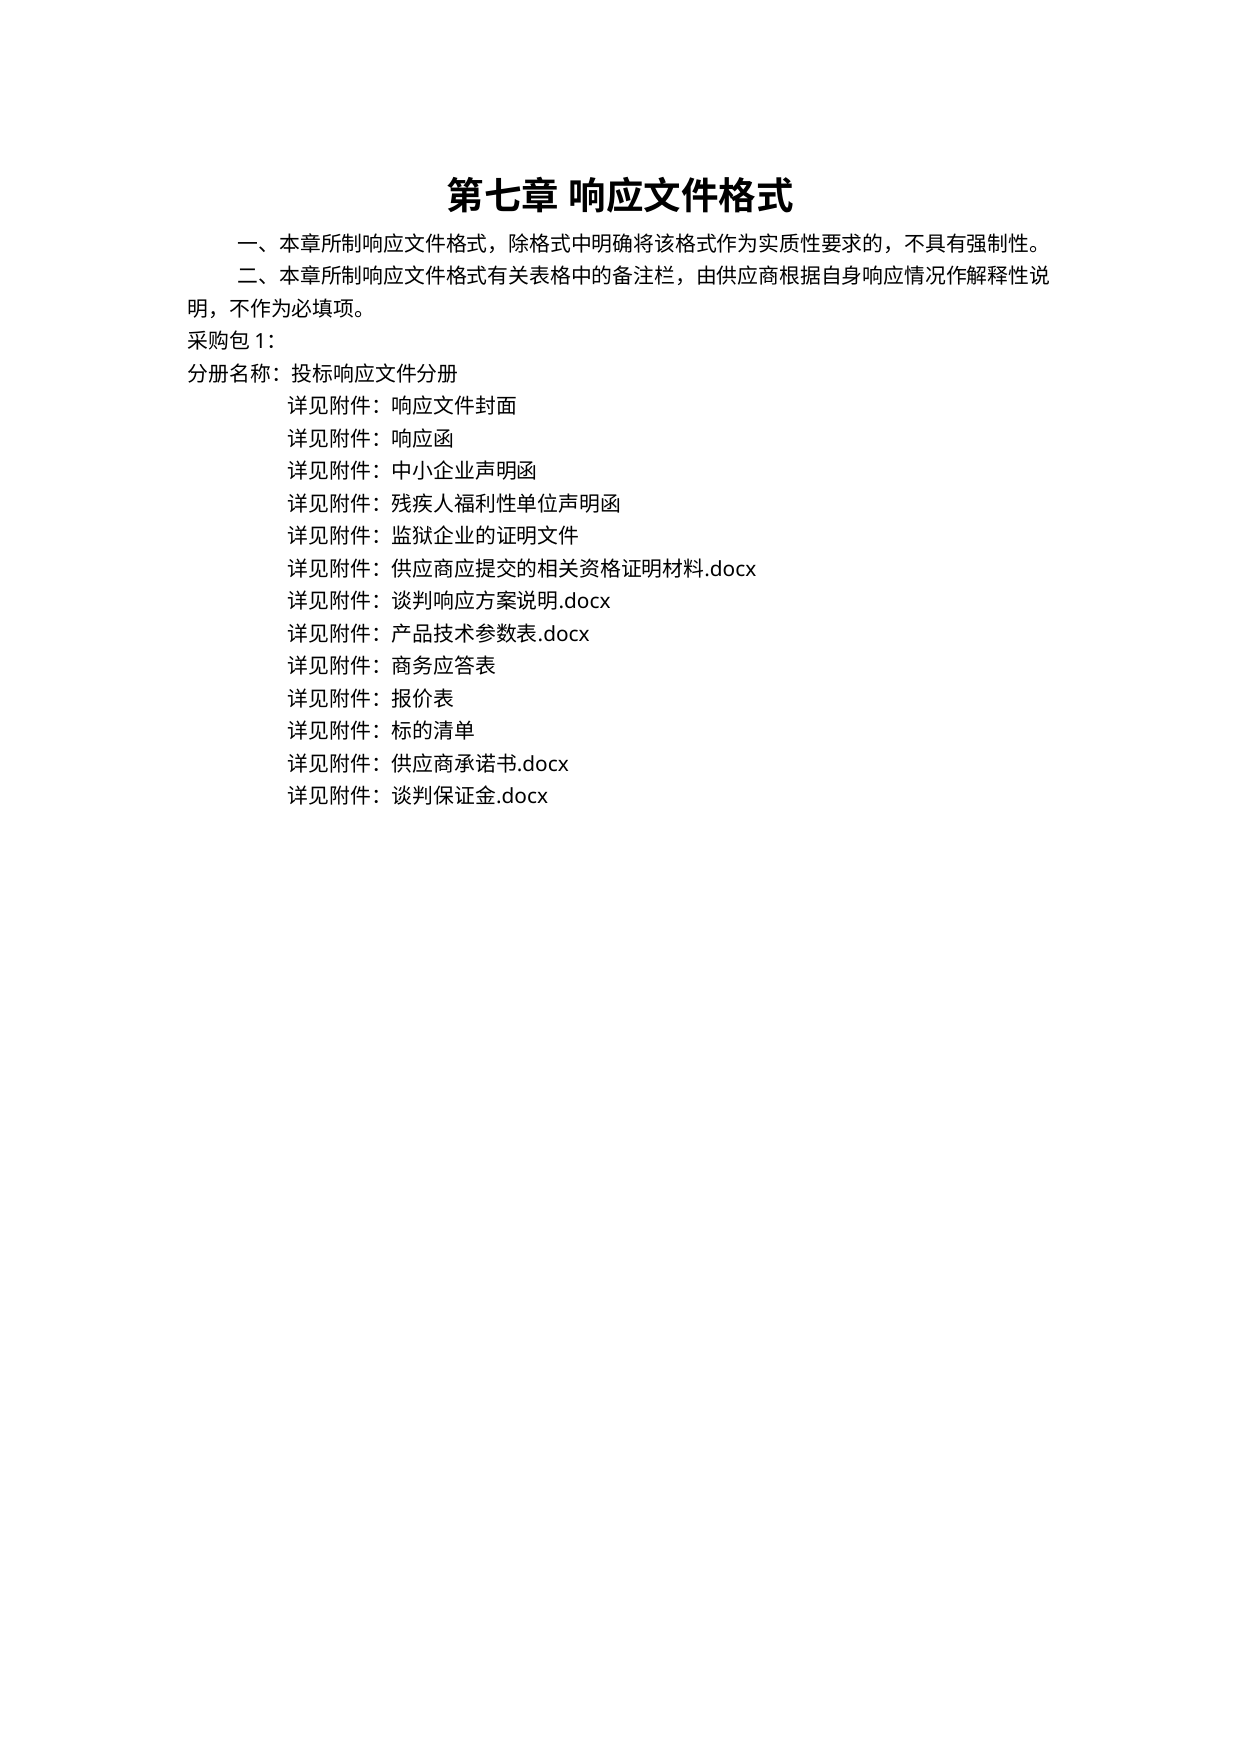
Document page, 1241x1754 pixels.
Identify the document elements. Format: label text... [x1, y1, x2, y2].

text 详见附件：标的清单 [187, 714, 1053, 747]
text 详见附件：谈判保证金.docx [187, 779, 1053, 812]
text 详见附件：供应商应提交的相关资格证明材料.docx [187, 552, 1053, 584]
text 详见附件：产品技术参数表.docx [187, 617, 1053, 649]
text 采购包1： [187, 324, 1053, 357]
text 详见附件：中小企业声明函 [187, 454, 1053, 487]
text 详见附件：商务应答表 [187, 649, 1053, 682]
text 一、本章所制响应文件格式，除格式中明确将该格式作为实质性要求的，不具有强制性。 [187, 227, 1053, 259]
text 第七章 响应文件格式 [187, 162, 1053, 227]
text 二、本章所制响应文件格式有关表格中的备注栏，由供应商根据自身响应情况作解释性说明，不作为必填项。 [187, 259, 1053, 324]
text 详见附件：监狱企业的证明文件 [187, 519, 1053, 552]
text 详见附件：报价表 [187, 682, 1053, 714]
text 详见附件：响应文件封面 [187, 389, 1053, 422]
text 详见附件：残疾人福利性单位声明函 [187, 487, 1053, 519]
text 详见附件：响应函 [187, 422, 1053, 454]
text 分册名称：投标响应文件分册 [187, 357, 1053, 389]
text 详见附件：供应商承诺书.docx [187, 747, 1053, 779]
text 详见附件：谈判响应方案说明.docx [187, 584, 1053, 617]
